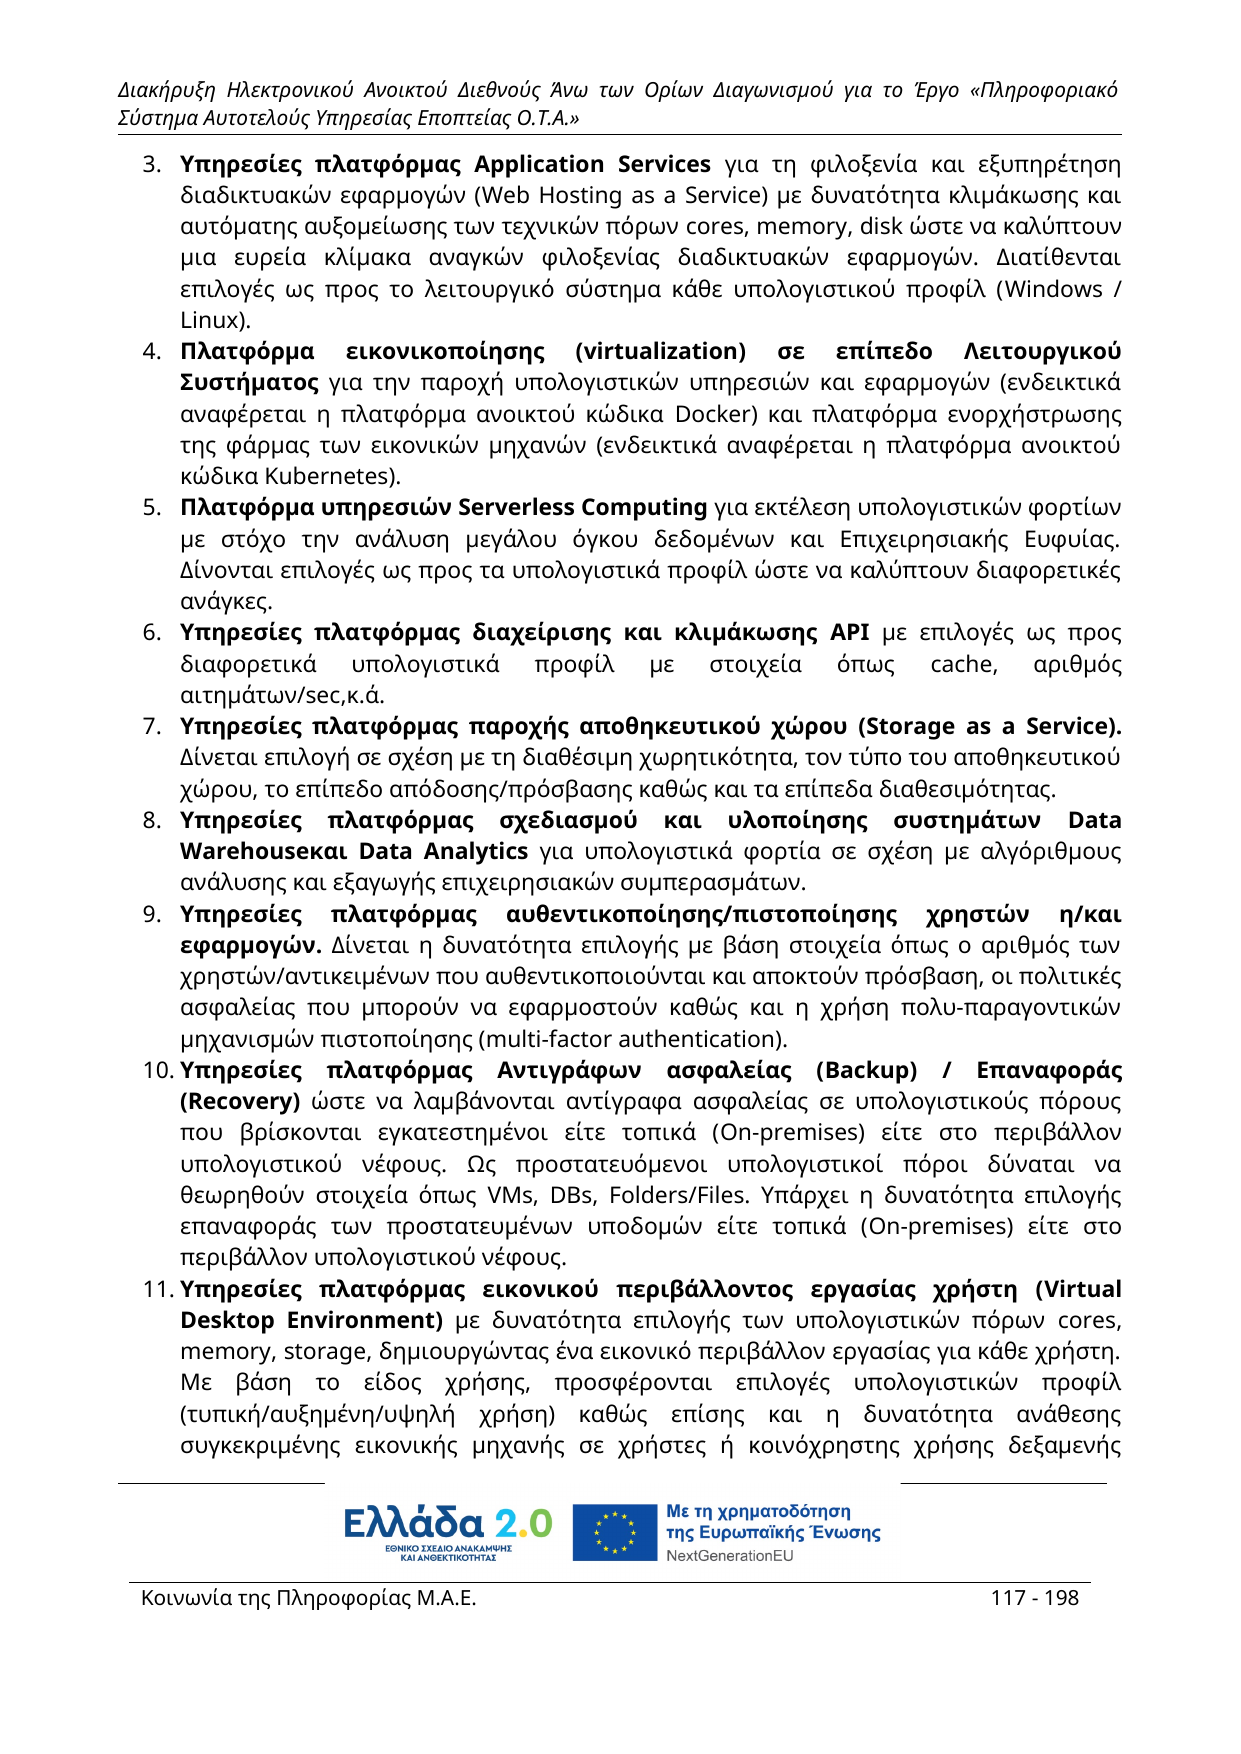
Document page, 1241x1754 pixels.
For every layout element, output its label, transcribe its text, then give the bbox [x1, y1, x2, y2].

list Πλατφόρμα εικονικοποίησης (virtualization) σε επίπεδο Λειτουργικού Συστήματος για την παροχή υπολογιστικών υπηρεσιών και εφαρμογών (ενδεικτικά αναφέρεται η πλατφόρμα ανοικτού κώδικα Docker) και πλατφόρμα ενορχήστρωσης της φάρμας των εικονικών μηχανών (ενδεικτικά αναφέρεται η πλατφόρμα ανοικτού κώδικα Kubernetes). [142, 335, 1122, 491]
list Υπηρεσίες πλατφόρμας Αντιγράφων ασφαλείας (Backup) / Επαναφοράς (Recovery) ώστε να λαμβάνονται αντίγραφα ασφαλείας σε υπολογιστικούς πόρους που βρίσκονται εγκατεστημένοι είτε τοπικά (On-premises) είτε στο περιβάλλον υπολογιστικού νέφους. Ως προστατευόμενοι υπολογιστικοί πόροι δύναται να θεωρηθούν στοιχεία όπως VMs, DBs, Folders/Files. Υπάρχει η δυνατότητα επιλογής επαναφοράς των προστατευμένων υποδομών είτε τοπικά (On-premises) είτε στο περιβάλλον υπολογιστικού νέφους. [142, 1054, 1122, 1272]
list Υπηρεσίες πλατφόρμας αυθεντικοποίησης/πιστοποίησης χρηστών η/και εφαρμογών. Δίνεται η δυνατότητα επιλογής με βάση στοιχεία όπως ο αριθμός των χρηστών/αντικειμένων που αυθεντικοποιούνται και αποκτούν πρόσβαση, οι πολιτικές ασφαλείας που μπορούν να εφαρμοστούν καθώς και η χρήση πολυ-παραγοντικών μηχανισμών πιστοποίησης (multi-factor authentication). [142, 897, 1122, 1054]
list Υπηρεσίες πλατφόρμας παροχής αποθηκευτικού χώρου (Storage as a Service). Δίνεται επιλογή σε σχέση με τη διαθέσιμη χωρητικότητα, τον τύπο του αποθηκευτικού χώρου, το επίπεδο απόδοσης/πρόσβασης καθώς και τα επίπεδα διαθεσιμότητας. [142, 710, 1122, 804]
list Υπηρεσίες πλατφόρμας διαχείρισης και κλιμάκωσης API με επιλογές ως προς διαφορετικά υπολογιστικά προφίλ με στοιχεία όπως cache, αριθμός αιτημάτων/sec,κ.ά. [142, 616, 1122, 710]
picture [324, 1483, 901, 1582]
list Υπηρεσίες πλατφόρμας σχεδιασμού και υλοποίησης συστημάτων Data Warehouseκαι Data Analytics για υπολογιστικά φορτία σε σχέση με αλγόριθμους ανάλυσης και εξαγωγής επιχειρησιακών συμπερασμάτων. [142, 804, 1122, 897]
list Υπηρεσίες πλατφόρμας Application Services για τη φιλοξενία και εξυπηρέτηση διαδικτυακών εφαρμογών (Web Hosting as a Service) με δυνατότητα κλιμάκωσης και αυτόματης αυξομείωσης των τεχνικών πόρων cores, memory, disk ώστε να καλύπτουν μια ευρεία κλίμακα αναγκών φιλοξενίας διαδικτυακών εφαρμογών. Διατίθενται επιλογές ως προς το λειτουργικό σύστημα κάθε υπολογιστικού προφίλ (Windows / Linux). [142, 147, 1122, 335]
list Πλατφόρμα υπηρεσιών Serverless Computing για εκτέλεση υπολογιστικών φορτίων με στόχο την ανάλυση μεγάλου όγκου δεδομένων και Επιχειρησιακής Ευφυίας. Δίνονται επιλογές ως προς τα υπολογιστικά προφίλ ώστε να καλύπτουν διαφορετικές ανάγκες. [142, 491, 1122, 616]
